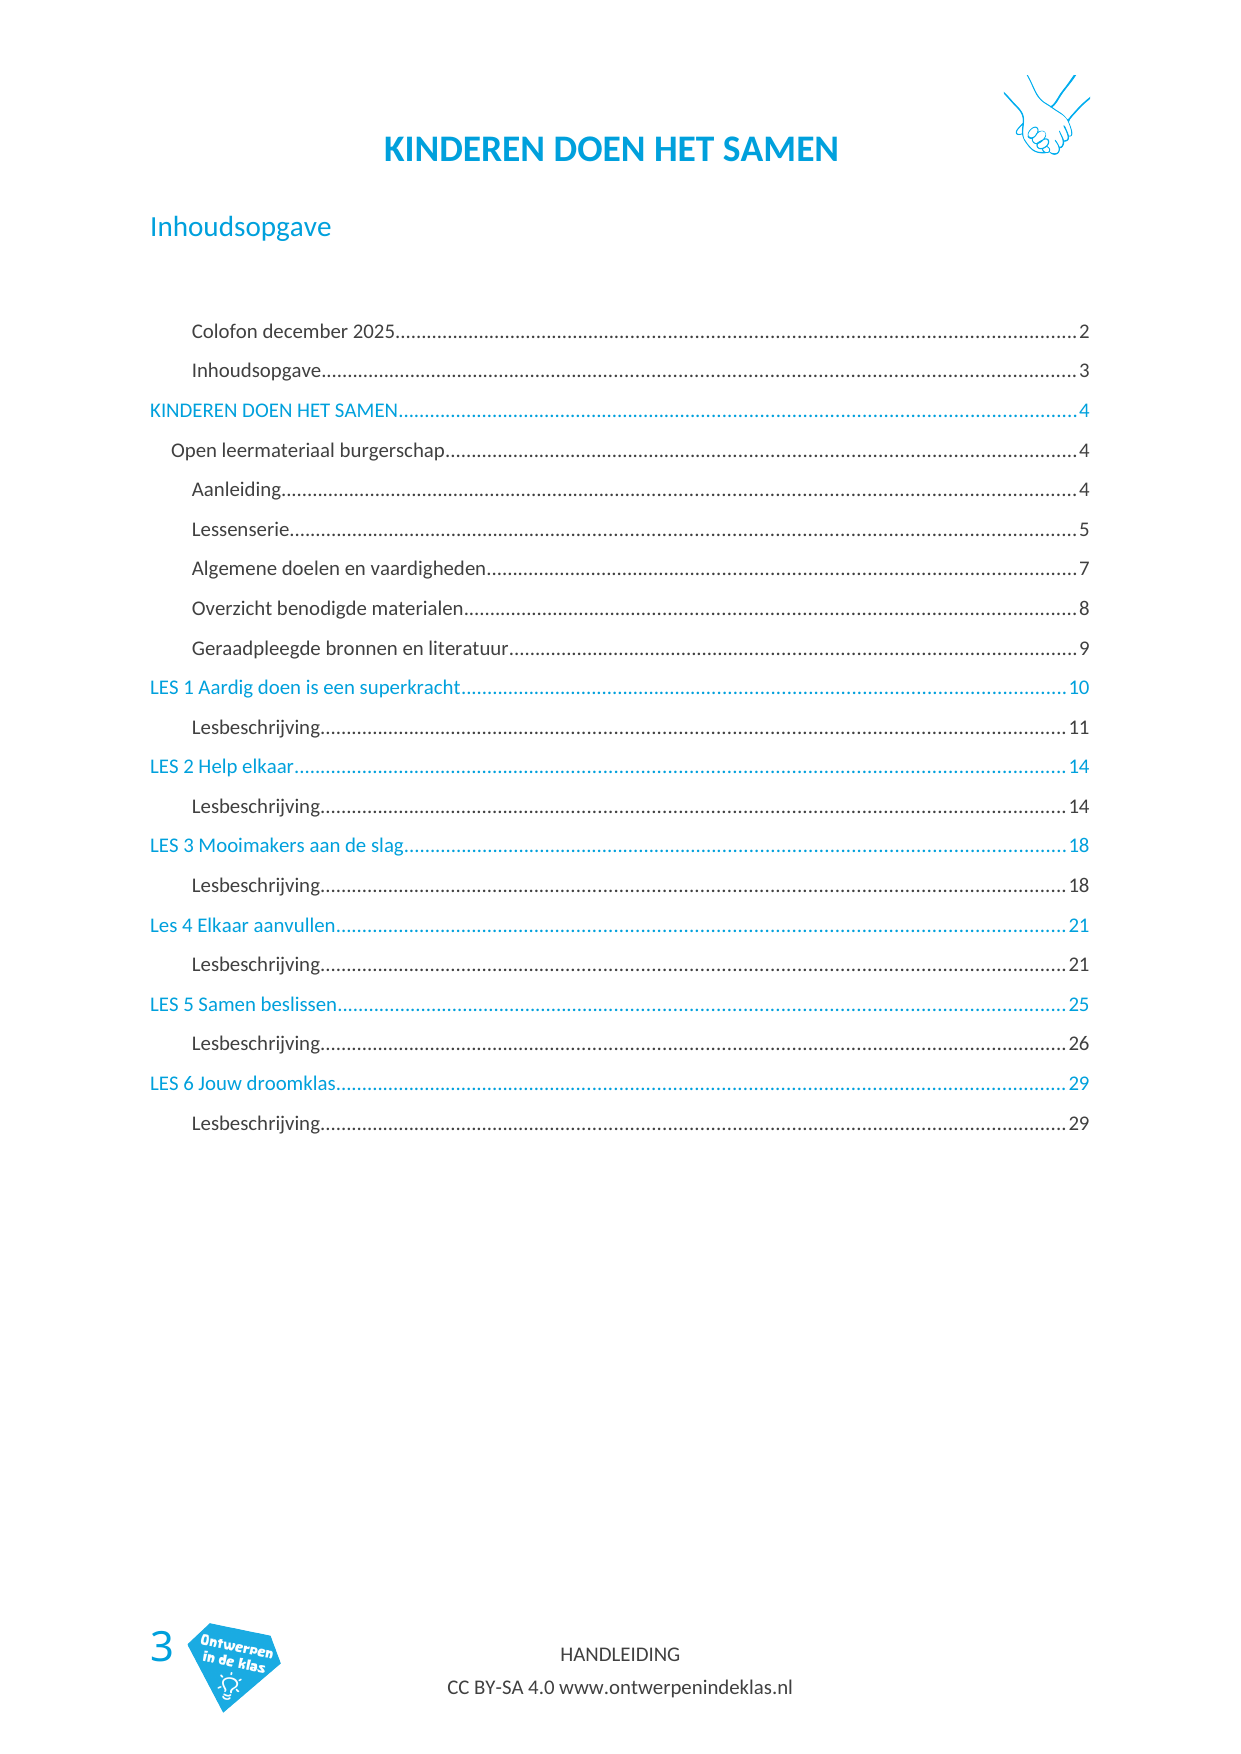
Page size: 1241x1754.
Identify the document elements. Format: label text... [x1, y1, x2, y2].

picture [1029, 75, 1072, 105]
picture [1003, 75, 1091, 152]
picture [1003, 95, 1091, 162]
subtitle Inhoudsopgave [150, 208, 1090, 244]
picture [187, 1623, 281, 1713]
picture [1039, 140, 1047, 147]
